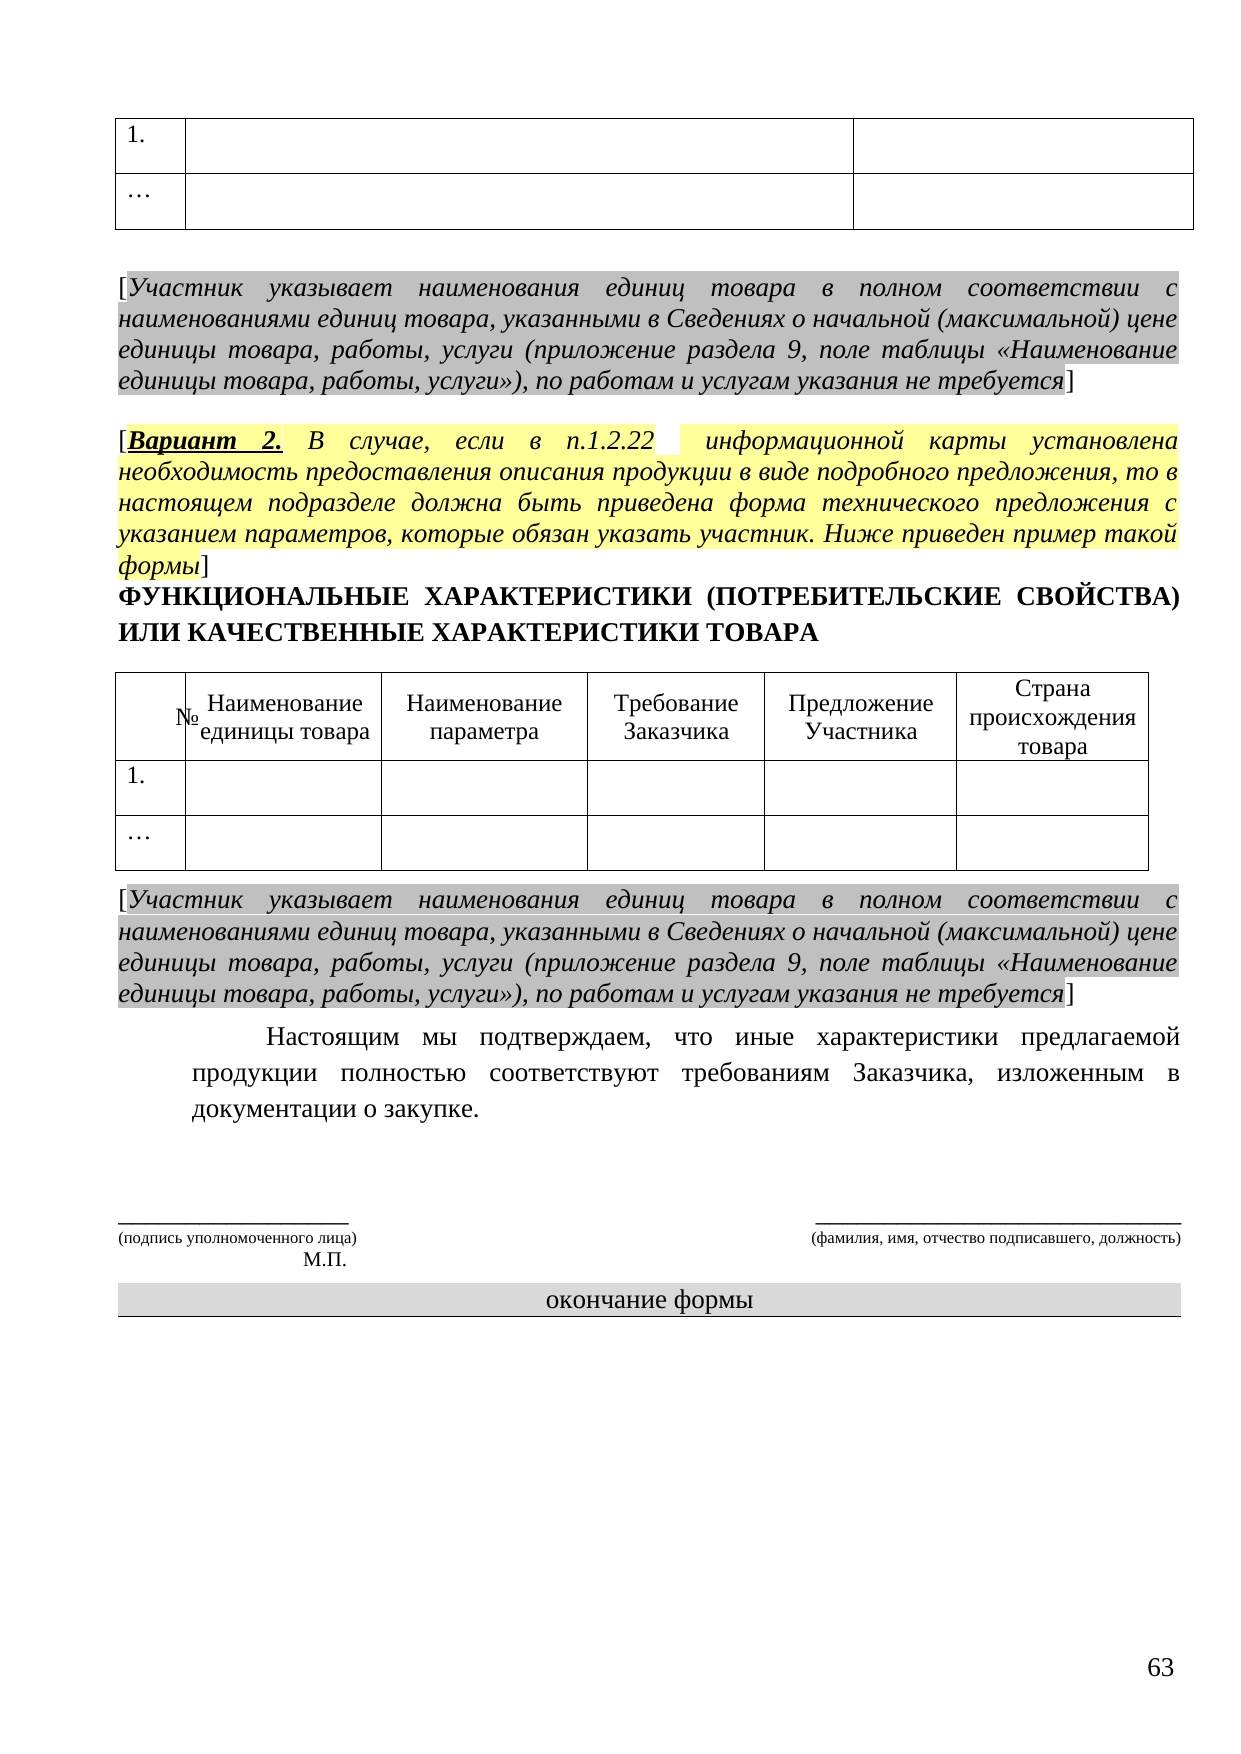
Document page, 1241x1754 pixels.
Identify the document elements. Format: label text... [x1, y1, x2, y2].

table_cell [588, 816, 764, 870]
text функциональные характеристики (потребительские свойства) или качественные характеристики товара [118, 580, 1181, 647]
table_cell [957, 816, 1148, 870]
table_cell [854, 174, 1193, 228]
text [Участник указывает наименования единиц товара в полном соответствии с наименованиями единиц товара, указанными в Сведениях о начальной (максимальной) цене единицы товара, работы, услуги (приложение раздела 9, поле таблицы «Наименование единицы товара, работы, услуги»), по работам и услугам указания не требуется] [118, 883, 1181, 1008]
table_header Наименование параметра [382, 673, 587, 759]
table_cell [382, 816, 587, 870]
text (подпись уполномоченного лица) (фамилия, имя, отчество подписавшего, должность) [118, 1227, 1181, 1247]
text [Вариант 2. В случае, если в п.1.2.22 информационной карты установлена необходимость предоставления описания продукции в виде подробного предложения, то в настоящем подразделе должна быть приведена форма технического предложения с указанием параметров, которые обязан указать участник. Ниже приведен пример такой формы] [200, 424, 1181, 580]
table_cell [957, 761, 1148, 815]
table_cell [186, 174, 853, 228]
table_cell 1. [116, 761, 185, 815]
table_cell … [116, 174, 185, 228]
text _________________ ___________________________ [118, 1196, 1181, 1227]
text М.П. [118, 1247, 1181, 1271]
table_cell [765, 816, 956, 870]
table_cell [588, 761, 764, 815]
text Настоящим мы подтверждаем, что иные характеристики предлагаемой продукции полностью соответствуют требованиям Заказчика, изложенным в документации о закупке. [192, 1021, 1181, 1123]
table_cell [382, 761, 587, 815]
table_cell [186, 761, 381, 815]
table_header Предложение Участника [765, 673, 956, 759]
table_cell [186, 816, 381, 870]
table_header Требование Заказчика [588, 673, 764, 759]
table_cell [854, 119, 1193, 173]
table_header № [116, 673, 185, 759]
table_header Наименование единицы товара [186, 673, 381, 759]
table_cell 1. [116, 119, 185, 173]
text окончание формы [118, 1283, 1181, 1316]
table_cell [186, 119, 853, 173]
table_header Страна происхождения товара [957, 673, 1148, 759]
table_cell [765, 761, 956, 815]
table_cell … [116, 816, 185, 870]
